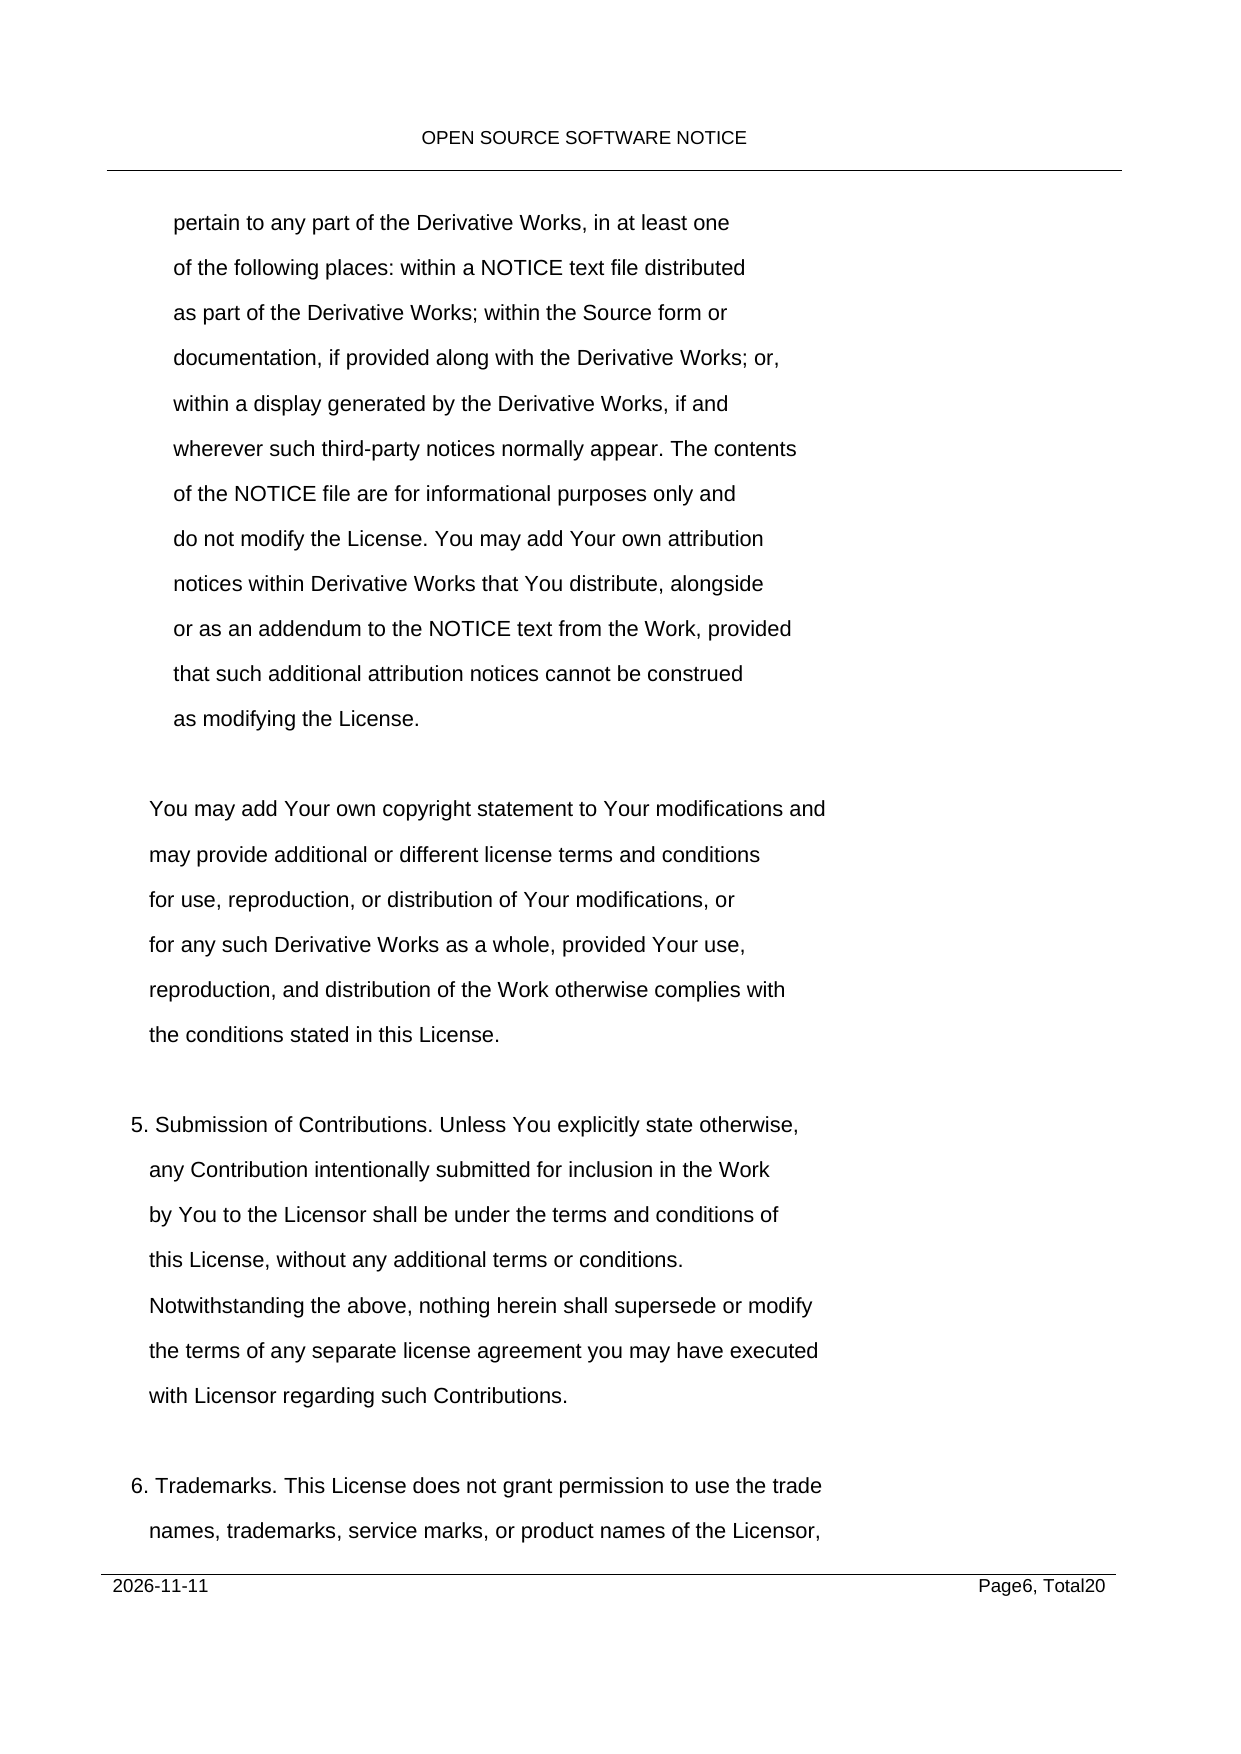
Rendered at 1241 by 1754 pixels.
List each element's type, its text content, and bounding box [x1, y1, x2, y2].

text by You to the Licensor shall be under the terms and conditions of [112, 1199, 1128, 1231]
text documentation, if provided along with the Derivative Works; or, [112, 342, 1128, 374]
text pertain to any part of the Derivative Works, in at least one [112, 206, 1128, 239]
text may provide additional or different license terms and conditions [112, 838, 1128, 870]
text that such additional attribution notices cannot be construed [112, 657, 1128, 690]
text reproduction, and distribution of the Work otherwise complies with [112, 973, 1128, 1006]
text of the following places: within a NOTICE text file distributed [112, 251, 1128, 284]
text 6. Trademarks. This License does not grant permission to use the trade [112, 1469, 1128, 1502]
text for any such Derivative Works as a whole, provided Your use, [112, 928, 1128, 961]
text You may add Your own copyright statement to Your modifications and [112, 793, 1128, 825]
text the conditions stated in this License. [112, 1018, 1128, 1051]
text any Contribution intentionally submitted for inclusion in the Work [112, 1153, 1128, 1186]
text Notwithstanding the above, nothing herein shall supersede or modify [112, 1289, 1128, 1321]
text as modifying the License. [112, 702, 1128, 735]
text names, trademarks, service marks, or product names of the Licensor, [112, 1514, 1128, 1547]
text as part of the Derivative Works; within the Source form or [112, 297, 1128, 329]
text of the NOTICE file are for informational purposes only and [112, 477, 1128, 509]
text this License, without any additional terms or conditions. [112, 1244, 1128, 1276]
text notices within Derivative Works that You distribute, alongside [112, 567, 1128, 600]
text within a display generated by the Derivative Works, if and [112, 387, 1128, 419]
text 5. Submission of Contributions. Unless You explicitly state otherwise, [112, 1108, 1128, 1141]
text for use, reproduction, or distribution of Your modifications, or [112, 883, 1128, 915]
text wherever such third-party notices normally appear. The contents [112, 432, 1128, 464]
text with Licensor regarding such Contributions. [112, 1379, 1128, 1412]
text do not modify the License. You may add Your own attribution [112, 522, 1128, 554]
text or as an addendum to the NOTICE text from the Work, provided [112, 612, 1128, 645]
text the terms of any separate license agreement you may have executed [112, 1334, 1128, 1366]
